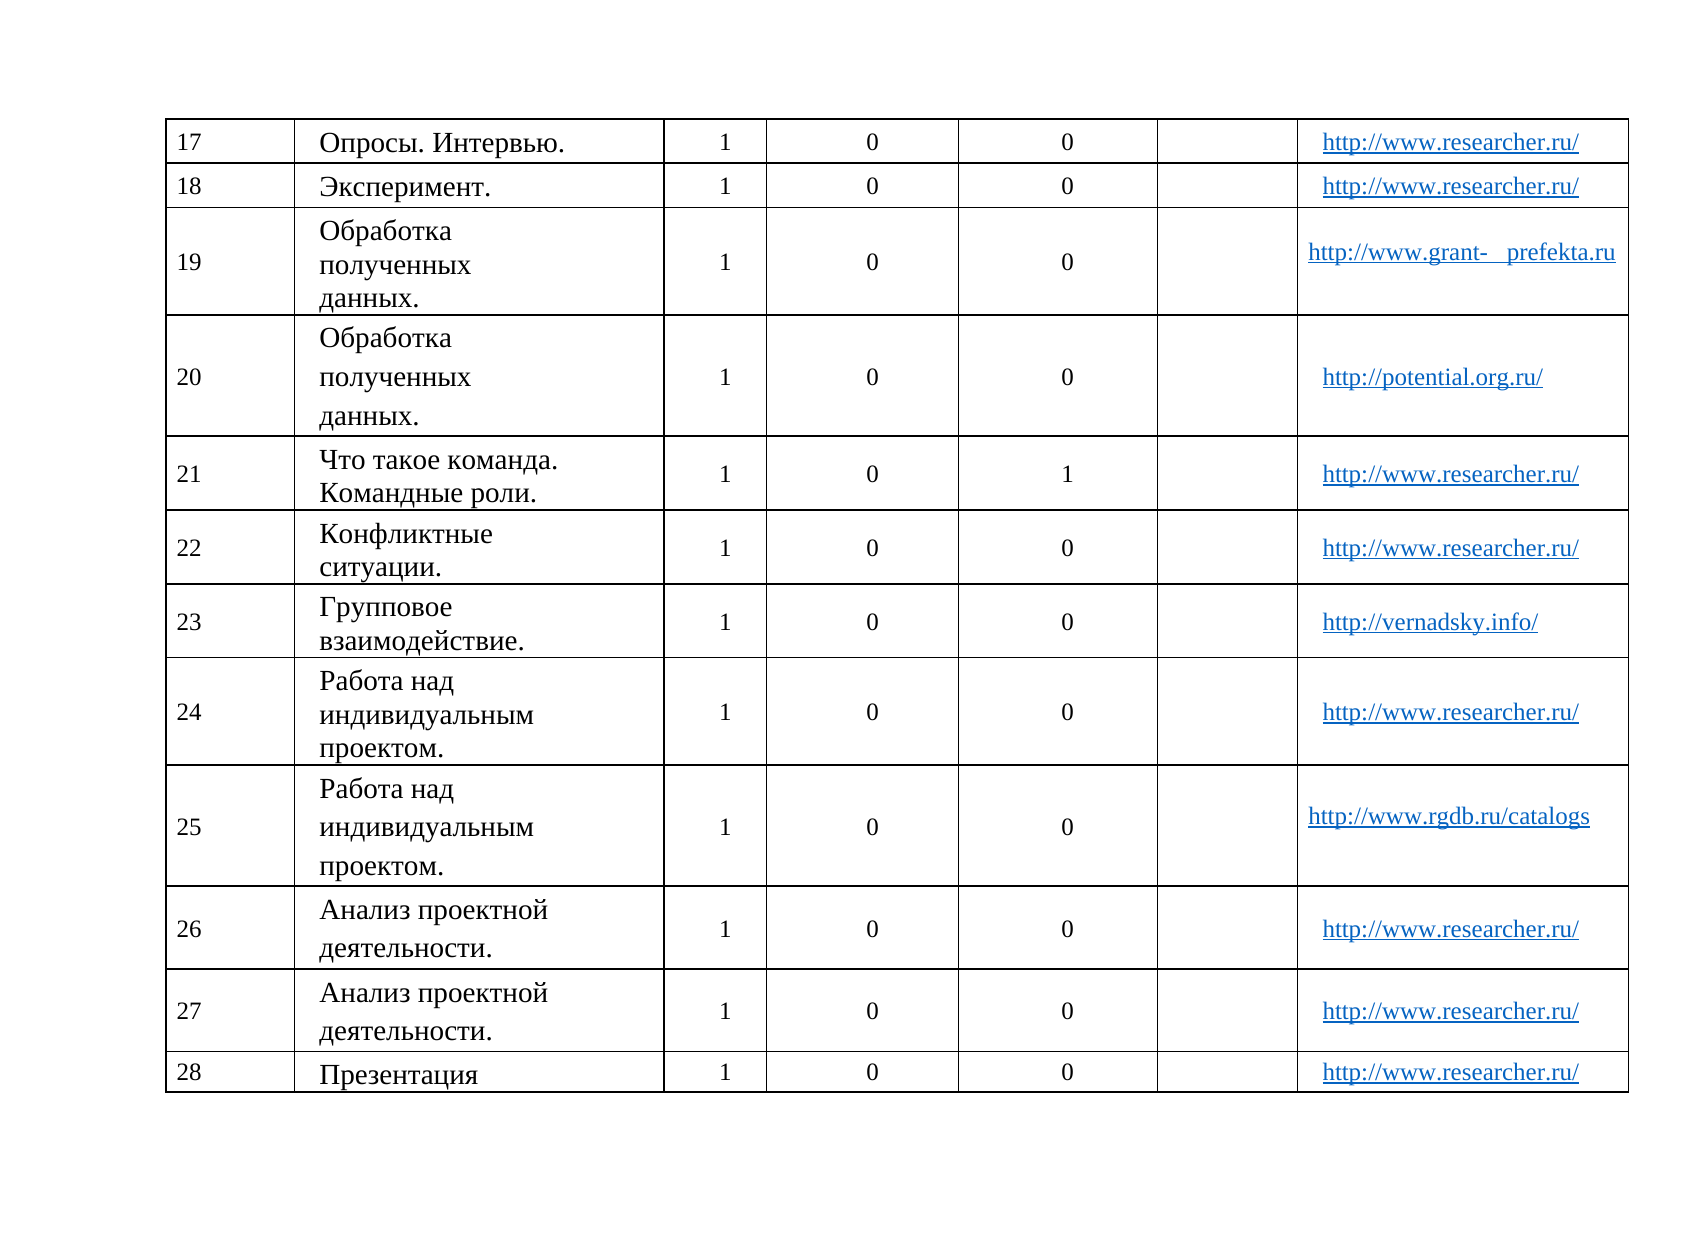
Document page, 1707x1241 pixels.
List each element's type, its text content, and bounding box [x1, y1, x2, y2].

table_cell Опросы. Интервью. [295, 120, 663, 162]
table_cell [1298, 1052, 1628, 1091]
table_cell 28 [167, 1052, 294, 1091]
table_cell [1158, 585, 1297, 657]
table_cell [1158, 1052, 1297, 1091]
table_cell http://www.researcher.ru/ [1298, 970, 1628, 1051]
table_cell 1 [665, 316, 766, 435]
table_cell 0 [767, 437, 958, 509]
table_cell [1158, 208, 1297, 314]
table_cell Эксперимент. [295, 164, 663, 206]
table_cell [1158, 511, 1297, 583]
table_cell 1 [665, 1052, 766, 1091]
table_cell 0 [959, 511, 1157, 583]
table_cell [1158, 766, 1297, 885]
table_cell 23 [167, 585, 294, 657]
table_cell http://www.rgdb.ru/catalogs [1298, 766, 1628, 885]
table_cell Групповое взаимодействие. [295, 585, 663, 657]
table_cell 0 [767, 208, 958, 314]
table_cell 26 [167, 887, 294, 968]
table_cell http://www.researcher.ru/ [1298, 164, 1628, 206]
table_cell Что такое команда. Командные роли. [295, 437, 663, 509]
table_cell [1158, 120, 1297, 162]
table_cell 0 [959, 585, 1157, 657]
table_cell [295, 1052, 663, 1091]
table_cell Анализ проектной деятельности. [295, 970, 663, 1051]
table_cell 0 [959, 766, 1157, 885]
table_cell Анализ проектной деятельности. [295, 887, 663, 968]
table_cell 0 [767, 658, 958, 764]
table_cell http://www.researcher.ru/ [1298, 658, 1628, 764]
table_cell 0 [959, 316, 1157, 435]
table_cell 19 [167, 208, 294, 314]
table_cell Обработка полученных данных. [295, 208, 663, 314]
table_cell http://www.researcher.ru/ [1298, 437, 1628, 509]
table_cell 0 [767, 316, 958, 435]
table_cell 1 [959, 437, 1157, 509]
table_cell 1 [665, 164, 766, 206]
table_cell 0 [959, 658, 1157, 764]
table_cell [1158, 437, 1297, 509]
table_cell 1 [665, 766, 766, 885]
table_cell 0 [959, 164, 1157, 206]
table_cell 0 [767, 1052, 958, 1091]
table_cell 0 [959, 120, 1157, 162]
table_cell http://vernadsky.info/ [1298, 585, 1628, 657]
table_cell 24 [167, 658, 294, 764]
table_cell 1 [665, 887, 766, 968]
table_cell 17 [167, 120, 294, 162]
table_cell 0 [767, 120, 958, 162]
table_cell http://www.researcher.ru/ [1298, 511, 1628, 583]
table_cell 0 [959, 970, 1157, 1051]
table_cell 1 [665, 658, 766, 764]
table_cell 20 [167, 316, 294, 435]
table_cell 21 [167, 437, 294, 509]
table_cell [1158, 164, 1297, 206]
table_cell 0 [959, 208, 1157, 314]
table_cell [1158, 316, 1297, 435]
table_cell 27 [167, 970, 294, 1051]
table_cell 1 [665, 511, 766, 583]
table_cell 0 [767, 511, 958, 583]
table_cell [1158, 970, 1297, 1051]
table_cell Конфликтные ситуации. [295, 511, 663, 583]
table_cell 0 [767, 164, 958, 206]
table_cell Работа над индивидуальным проектом. [295, 766, 663, 885]
table_cell 22 [167, 511, 294, 583]
table_cell [1158, 887, 1297, 968]
table_cell Работа над индивидуальным проектом. [295, 658, 663, 764]
table_cell 0 [767, 766, 958, 885]
table_cell http://www.researcher.ru/ [1298, 887, 1628, 968]
table_cell http://potential.org.ru/ [1298, 316, 1628, 435]
table_cell 1 [665, 208, 766, 314]
table_cell 18 [167, 164, 294, 206]
table_cell http://www.researcher.ru/ [1298, 120, 1628, 162]
table_cell 1 [665, 585, 766, 657]
table_cell 25 [167, 766, 294, 885]
table_cell [1158, 658, 1297, 764]
table_cell 1 [665, 120, 766, 162]
table_cell http://www.grant- prefekta.ru [1298, 208, 1628, 314]
table_cell 0 [767, 585, 958, 657]
table_cell Обработка полученных данных. [295, 316, 663, 435]
table_cell 1 [665, 970, 766, 1051]
table_cell 0 [767, 970, 958, 1051]
table_cell 0 [959, 887, 1157, 968]
table_cell 0 [767, 887, 958, 968]
table_cell 0 [959, 1052, 1157, 1091]
table_cell 1 [665, 437, 766, 509]
